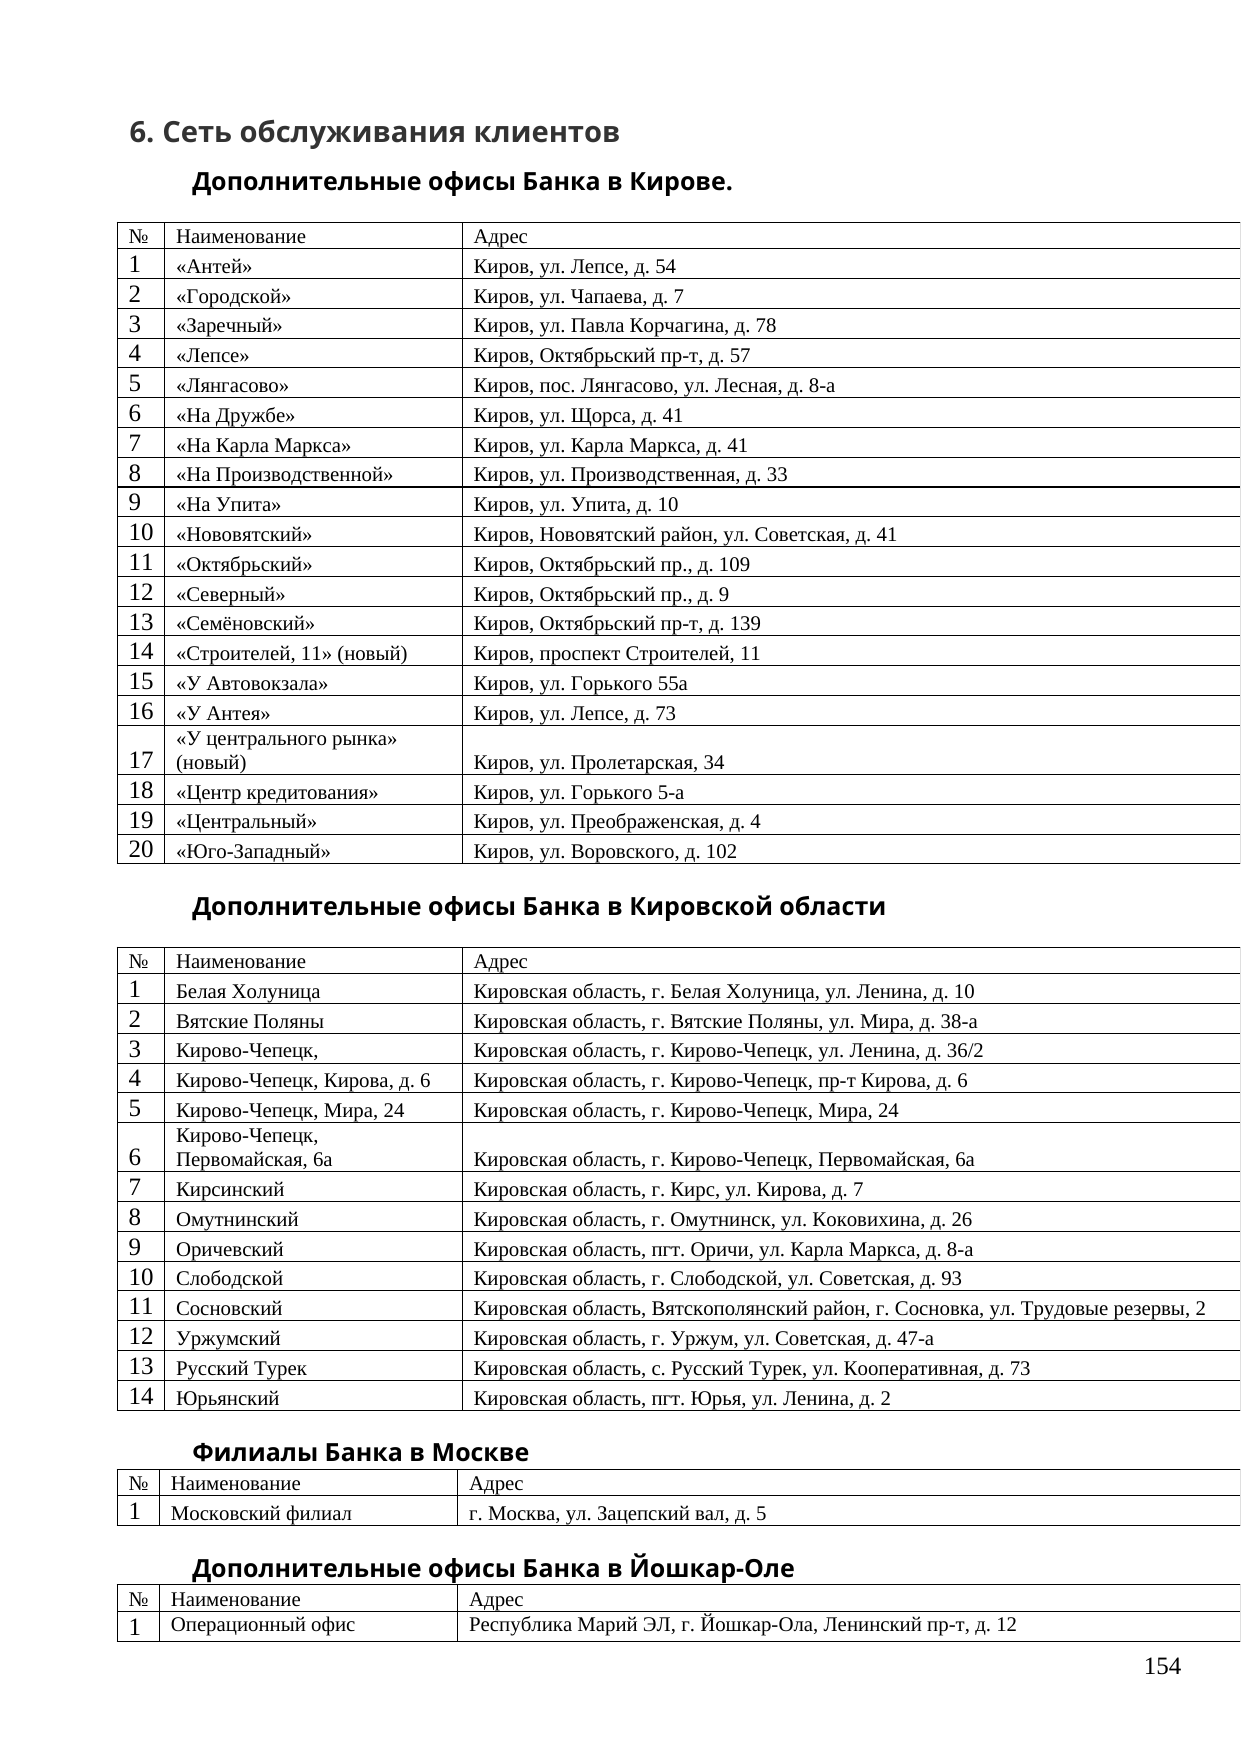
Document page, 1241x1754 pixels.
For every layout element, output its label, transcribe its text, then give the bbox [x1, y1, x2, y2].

table_cell Киров, ул. Лепсе, д. 73 [463, 696, 1240, 725]
table_cell 13 [118, 1351, 164, 1380]
table_cell 6 [118, 398, 164, 427]
table_cell 14 [118, 1381, 164, 1409]
table_header № [118, 948, 164, 973]
table_cell Кировская область, г. Уржум, ул. Советская, д. 47-а [463, 1321, 1240, 1350]
table_cell «Центральный» [165, 805, 462, 833]
table_cell 17 [118, 726, 164, 774]
table_cell 16 [118, 696, 164, 725]
table_cell «У центрального рынка» (новый) [165, 726, 462, 774]
table_cell 7 [118, 428, 164, 457]
table_header № [118, 1585, 159, 1611]
table_cell Кировская область, Вятскополянский район, г. Сосновка, ул. Трудовые резервы, 2 [463, 1291, 1240, 1320]
table_cell 15 [118, 666, 164, 695]
table_cell 1 [118, 249, 164, 278]
table_cell 4 [118, 339, 164, 367]
table_cell Кировская область, г. Кирово-Чепецк, ул. Ленина, д. 36/2 [463, 1034, 1240, 1062]
table_cell 18 [118, 775, 164, 804]
text Дополнительные офисы Банка в Кирове. [118, 163, 1181, 197]
table_cell Белая Холуница [165, 974, 462, 1003]
table_cell Кировская область, г. Слободской, ул. Советская, д. 93 [463, 1262, 1240, 1290]
text Дополнительные офисы Банка в Йошкар-Оле [118, 1550, 1181, 1584]
table_cell Московский филиал [160, 1496, 457, 1525]
table_cell Киров, ул. Горького 55а [463, 666, 1240, 695]
table_cell «На Карла Маркса» [165, 428, 462, 457]
table_header Адрес [458, 1585, 1240, 1611]
table_cell «Октябрьский» [165, 547, 462, 576]
table_cell Вятские Поляны [165, 1004, 462, 1033]
table_cell Кирово-Чепецк, Кирова, д. 6 [165, 1064, 462, 1092]
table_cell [458, 1612, 1240, 1641]
table_cell Киров, ул. Производственная, д. 33 [463, 458, 1240, 486]
table_cell Кировская область, с. Русский Турек, ул. Кооперативная, д. 73 [463, 1351, 1240, 1380]
table_cell 9 [118, 488, 164, 516]
table_cell 2 [118, 279, 164, 308]
table_cell 3 [118, 309, 164, 337]
table_cell «Строителей, 11» (новый) [165, 636, 462, 665]
table_header Адрес [463, 948, 1240, 973]
table_cell «Северный» [165, 577, 462, 606]
table_cell «Лепсе» [165, 339, 462, 367]
table_cell «Центр кредитования» [165, 775, 462, 804]
table_header Адрес [458, 1470, 1240, 1495]
table_cell 12 [118, 1321, 164, 1350]
table_cell 10 [118, 517, 164, 546]
table_cell 8 [118, 1202, 164, 1231]
table_cell Кировская область, г. Белая Холуница, ул. Ленина, д. 10 [463, 974, 1240, 1003]
table_cell 6 [118, 1123, 164, 1171]
table_cell Кирово-Чепецк, [165, 1034, 462, 1062]
table_cell Киров, пос. Лянгасово, ул. Лесная, д. 8-а [463, 368, 1240, 397]
table_header № [118, 223, 164, 248]
table_cell 8 [118, 458, 164, 486]
table_cell 3 [118, 1034, 164, 1062]
table_cell Омутнинский [165, 1202, 462, 1231]
table_cell «Заречный» [165, 309, 462, 337]
table_cell Кировская область, г. Кирс, ул. Кирова, д. 7 [463, 1172, 1240, 1201]
table_cell 14 [118, 636, 164, 665]
table_cell 1 [118, 974, 164, 1003]
table_cell Киров, ул. Щорса, д. 41 [463, 398, 1240, 427]
table_cell Киров, ул. Пролетарская, 34 [463, 726, 1240, 774]
table_header Адрес [463, 223, 1240, 248]
table_cell Юрьянский [165, 1381, 462, 1409]
table_cell «На Упита» [165, 488, 462, 516]
table_header Наименование [160, 1470, 457, 1495]
table_cell 4 [118, 1064, 164, 1092]
table_cell «На Дружбе» [165, 398, 462, 427]
table_cell Киров, Октябрьский пр., д. 9 [463, 577, 1240, 606]
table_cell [160, 1612, 457, 1641]
table_cell 19 [118, 805, 164, 833]
table_cell Кирово-Чепецк, Мира, 24 [165, 1093, 462, 1122]
table_cell Киров, ул. Горького 5-а [463, 775, 1240, 804]
table_cell Киров, Нововятский район, ул. Советская, д. 41 [463, 517, 1240, 546]
table_cell «Семёновский» [165, 607, 462, 635]
table_cell Уржумский [165, 1321, 462, 1350]
table_cell 12 [118, 577, 164, 606]
table_cell 13 [118, 607, 164, 635]
text Филиалы Банка в Москве [118, 1435, 1181, 1469]
table_cell 9 [118, 1232, 164, 1261]
table_header Наименование [165, 948, 462, 973]
table_cell 5 [118, 368, 164, 397]
table_cell Киров, ул. Павла Корчагина, д. 78 [463, 309, 1240, 337]
table_cell 11 [118, 547, 164, 576]
table_header Наименование [165, 223, 462, 248]
table_cell Киров, Октябрьский пр., д. 109 [463, 547, 1240, 576]
table_cell Кировская область, пгт. Оричи, ул. Карла Маркса, д. 8-а [463, 1232, 1240, 1261]
table_cell Киров, ул. Карла Маркса, д. 41 [463, 428, 1240, 457]
table_cell Слободской [165, 1262, 462, 1290]
table_cell Киров, Октябрьский пр-т, д. 139 [463, 607, 1240, 635]
table_cell г. Москва, ул. Зацепский вал, д. 5 [458, 1496, 1240, 1525]
table_cell Сосновский [165, 1291, 462, 1320]
table_cell Киров, ул. Воровского, д. 102 [463, 835, 1240, 863]
table_cell 1 [118, 1612, 159, 1641]
table_cell Кировская область, пгт. Юрья, ул. Ленина, д. 2 [463, 1381, 1240, 1409]
text 6. Сеть обслуживания клиентов [129, 111, 1181, 151]
table_cell «У Автовокзала» [165, 666, 462, 695]
table_cell «На Производственной» [165, 458, 462, 486]
table_cell 7 [118, 1172, 164, 1201]
table_cell Киров, Октябрьский пр-т, д. 57 [463, 339, 1240, 367]
table_cell Русский Турек [165, 1351, 462, 1380]
table_cell Киров, ул. Преображенская, д. 4 [463, 805, 1240, 833]
table_cell «Нововятский» [165, 517, 462, 546]
table_cell «Городской» [165, 279, 462, 308]
table_cell Кировская область, г. Вятские Поляны, ул. Мира, д. 38-а [463, 1004, 1240, 1033]
table_cell Кировская область, г. Кирово-Чепецк, пр-т Кирова, д. 6 [463, 1064, 1240, 1092]
table_cell Кирсинский [165, 1172, 462, 1201]
table_cell Оричевский [165, 1232, 462, 1261]
table_cell Кировская область, г. Кирово-Чепецк, Первомайская, 6а [463, 1123, 1240, 1171]
table_header № [118, 1470, 159, 1495]
table_cell 20 [118, 835, 164, 863]
table_cell Кировская область, г. Кирово-Чепецк, Мира, 24 [463, 1093, 1240, 1122]
table_cell Киров, ул. Лепсе, д. 54 [463, 249, 1240, 278]
table_cell 1 [118, 1496, 159, 1525]
table_cell «У Антея» [165, 696, 462, 725]
table_cell Киров, ул. Упита, д. 10 [463, 488, 1240, 516]
table_cell 10 [118, 1262, 164, 1290]
table_cell 2 [118, 1004, 164, 1033]
table_header Наименование [160, 1585, 457, 1611]
table_cell Киров, ул. Чапаева, д. 7 [463, 279, 1240, 308]
table_cell «Лянгасово» [165, 368, 462, 397]
table_cell «Антей» [165, 249, 462, 278]
table_cell 5 [118, 1093, 164, 1122]
table_cell Киров, проспект Строителей, 11 [463, 636, 1240, 665]
table_cell «Юго-Западный» [165, 835, 462, 863]
table_cell Кирово-Чепецк, Первомайская, 6а [165, 1123, 462, 1171]
table_cell Кировская область, г. Омутнинск, ул. Коковихина, д. 26 [463, 1202, 1240, 1231]
table_cell 11 [118, 1291, 164, 1320]
text Дополнительные офисы Банка в Кировской области [118, 888, 1181, 922]
